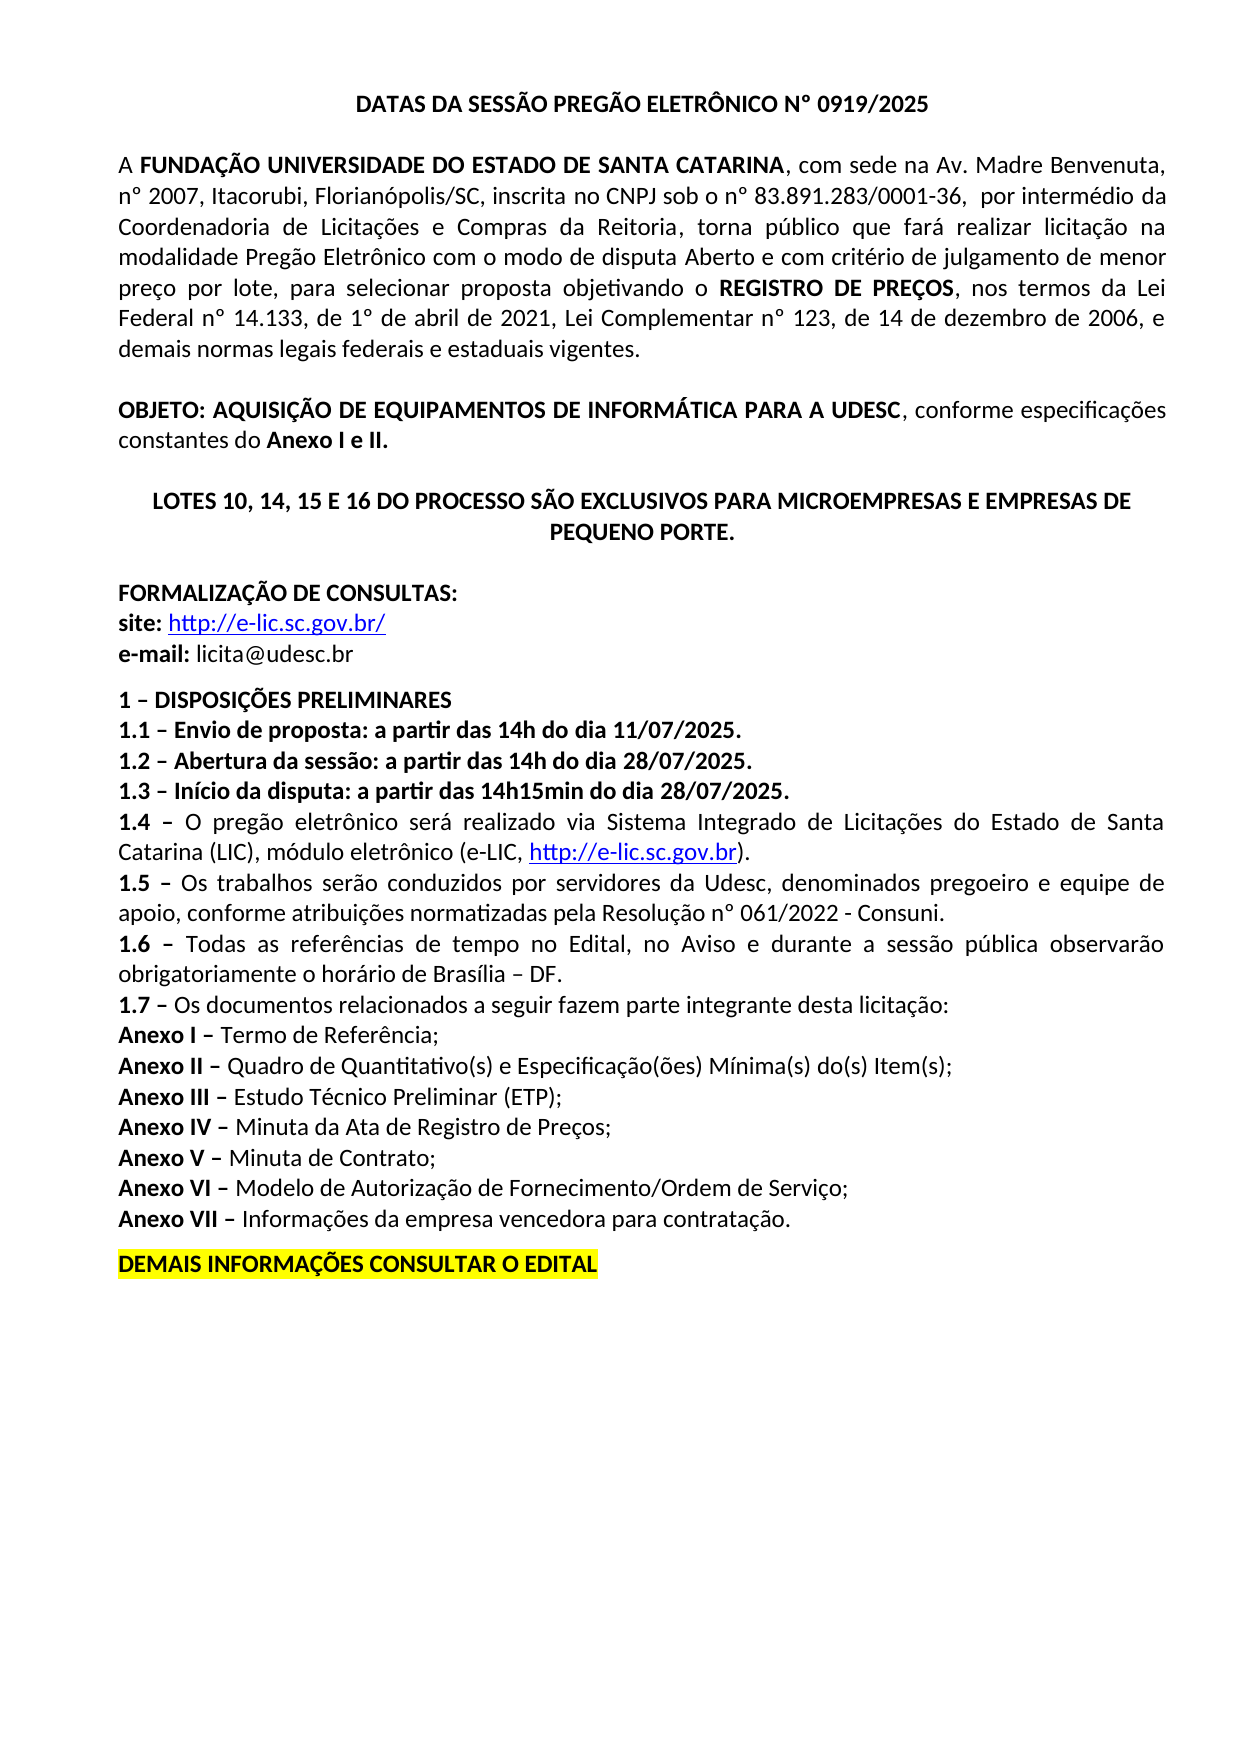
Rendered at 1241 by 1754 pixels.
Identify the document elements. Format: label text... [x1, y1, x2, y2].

text Anexo VII – Informações da empresa vencedora para contratação. [118, 1203, 1166, 1233]
text 1.2 – Abertura da sessão: a partir das 14h do dia . [118, 745, 1166, 775]
text e-mail: [118, 638, 1166, 668]
text 1.1 – Envio de proposta: a partir das 14h do dia . [118, 714, 1166, 745]
text LOTES 10, 14, 15 E 16 DO PROCESSO SÃO EXCLUSIVOS PARA MICROEMPRESAS E EMPRESAS DE PEQUENO PORTE. [118, 485, 1166, 546]
text OBJETO: AQUISIÇÃO DE EQUIPAMENTOS DE INFORMÁTICA PARA A UDESC, conforme especificações constantes do Anexo I e II. [118, 394, 1166, 455]
text Anexo I – Termo de Referência; [118, 1019, 1166, 1050]
text DATAS DA SESSÃO PREGÃO ELETRÔNICO Nº 0919/2025 [118, 89, 1166, 119]
text Anexo IV – Minuta da Ata de Registro de Preços; [118, 1111, 1166, 1142]
text 1 – DISPOSIÇÕES PRELIMINARES [118, 684, 1166, 714]
text A FUNDAÇÃO UNIVERSIDADE DO ESTADO DE SANTA CATARINA, com sede na Av. Madre Benvenuta, nº 2007, Itacorubi, Florianópolis/SC, inscrita no CNPJ sob o nº 83.891.283/0001-36, por intermédio , torna público que fará realizar licitação na modalidade Pregão Eletrônico com o modo de disputa e com critério de julgamento de menor preço , para selecionar proposta objetivando o REGISTRO DE PREÇOS, nos termos da Lei Federal nº 14.133, de 1º de abril de 2021, Lei Complementar nº 123, de 14 de dezembro de 2006, e demais normas legais federais e estaduais vigentes. [118, 150, 1166, 363]
text Anexo V – Minuta de Contrato; [118, 1142, 1166, 1172]
text FORMALIZAÇÃO DE CONSULTAS: [118, 577, 1166, 607]
text 1.4 – O pregão eletrônico será realizado via Sistema Integrado de Licitações do Estado de Santa Catarina (LIC), módulo eletrônico (e-LIC, http://e-lic.sc.gov.br). [118, 806, 1166, 867]
text 1.7 – Os documentos relacionados a seguir fazem parte integrante desta licitação: [118, 989, 1166, 1019]
text Anexo II – Quadro de Quantitativo(s) e Especificação(ões) Mínima(s) do(s) Item(s); [118, 1050, 1166, 1081]
text site: http://e-lic.sc.gov.br/ [118, 607, 1166, 638]
text DEMAIS INFORMAÇÕES CONSULTAR O EDITAL [118, 1248, 1166, 1279]
text 1.6 – Todas as referências de tempo no Edital, no Aviso e durante a sessão pública observarão obrigatoriamente o horário de Brasília – DF. [118, 928, 1166, 989]
text 1.5 – Os trabalhos serão conduzidos por servidores da Udesc, denominados pregoeiro e equipe de apoio, conforme atribuições normatizadas pela Resolução nº 061/2022 - Consuni. [118, 867, 1166, 928]
text 1.3 – Início da disputa: a partir das 14h15min do dia . [118, 775, 1166, 806]
text Anexo III – Estudo Técnico Preliminar (ETP); [118, 1081, 1166, 1111]
text Anexo VI – Modelo de Autorização de Fornecimento/Ordem de Serviço; [118, 1172, 1166, 1203]
